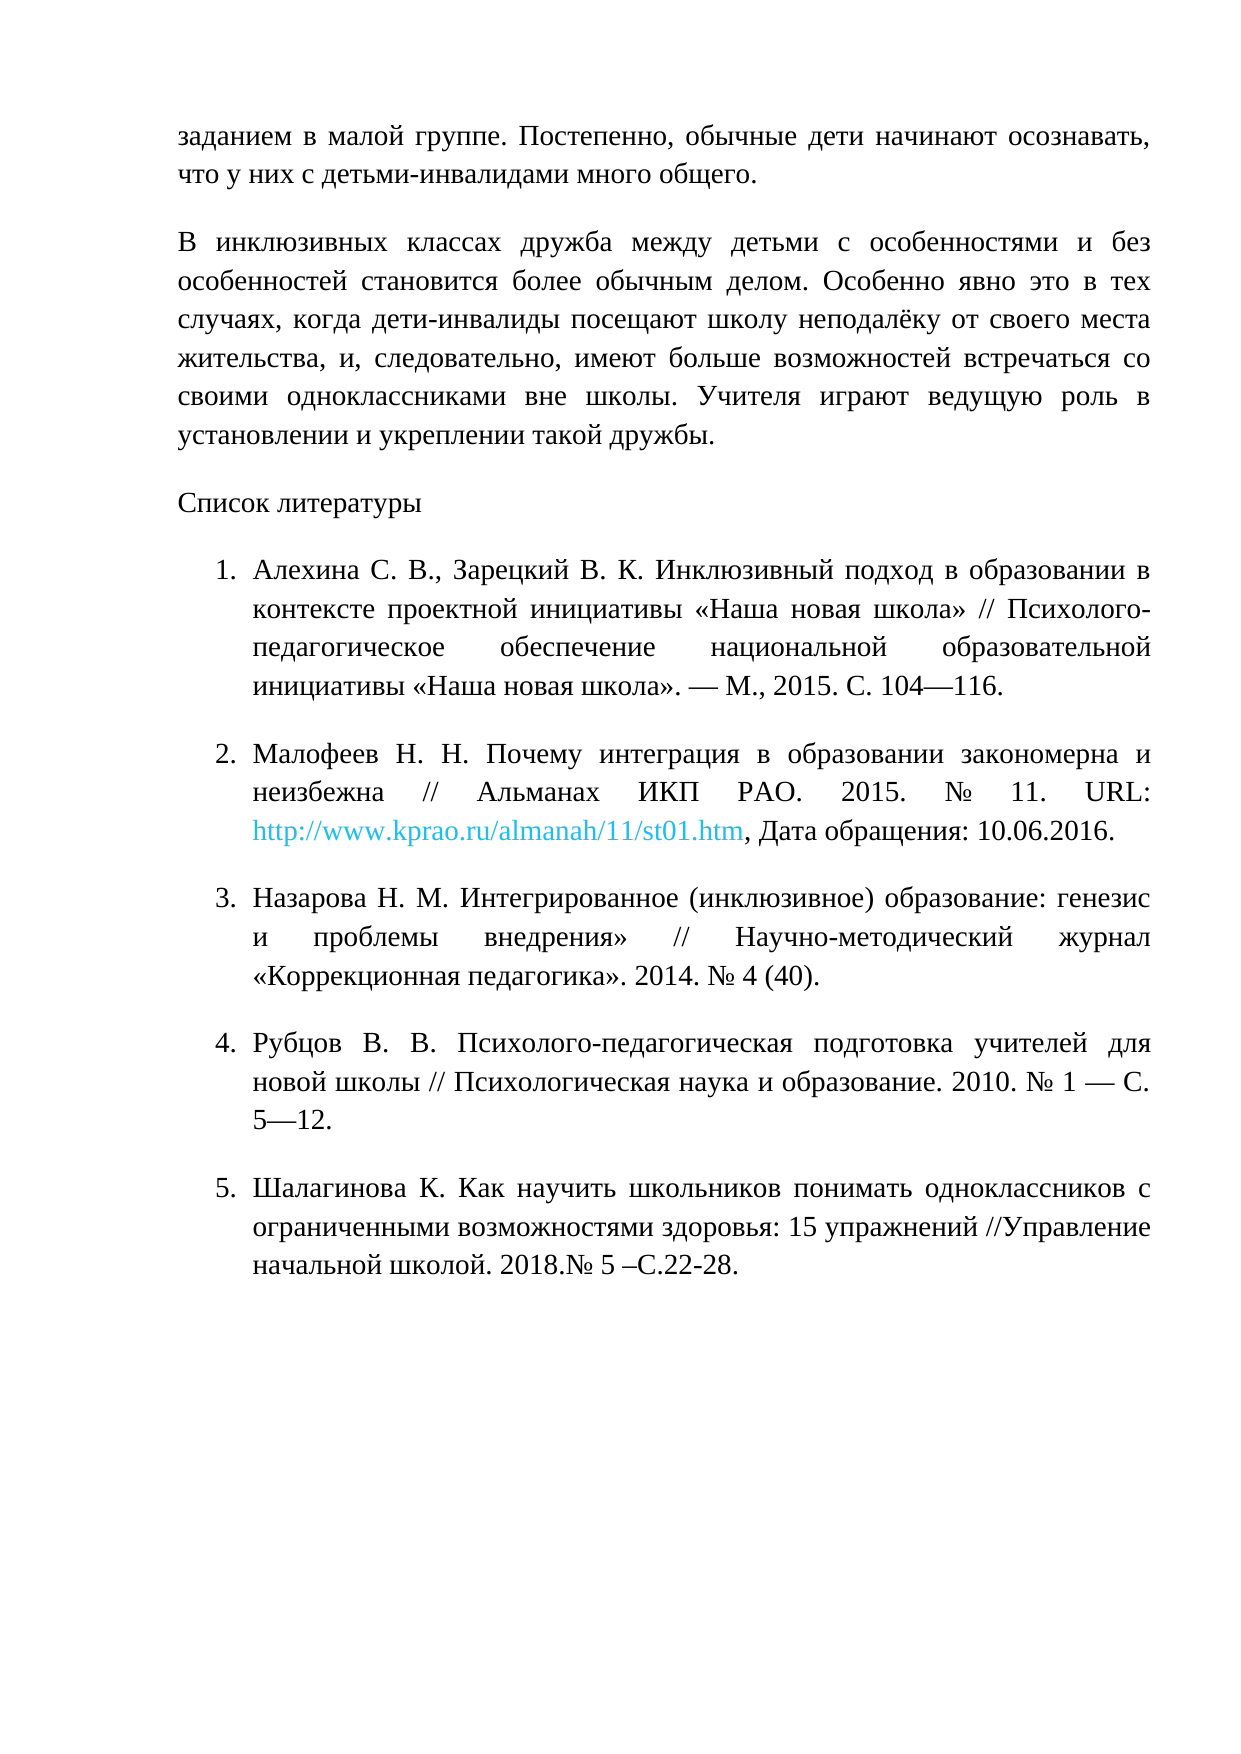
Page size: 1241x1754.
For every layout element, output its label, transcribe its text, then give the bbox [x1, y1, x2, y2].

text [177, 118, 1152, 190]
text В инклюзивных классах дружба между детьми с особенностями и без особенностей становится более обычным делом. Особенно явно это в тех случаях, когда дети-инвалиды посещают школу неподалёку от своего места жительства, и, следовательно, имеют больше возможностей встречаться со своими одноклассниками вне школы. Учителя играют ведущую роль в установлении и укреплении такой дружбы. [177, 224, 1152, 451]
list Назарова Н. М. Интегрированное (инклюзивное) образование: генезис и проблемы внедрения» // Научно-методический журнал «Коррекционная педагогика». 2014. № 4 (40). [215, 881, 1152, 991]
list Шалагинова К. Как научить школьников понимать одноклассников с ограниченными возможностями здоровья: 15 упражнений //Управление начальной школой. 2018.№ 5 –С.22-28. [215, 1170, 1152, 1281]
list Рубцов В. В. Психолого-педагогическая подготовка учителей для новой школы // Психологическая наука и образование. 2010. № 1 — С. 5—12. [215, 1025, 1152, 1136]
list Алехина С. В., Зарецкий В. К. Инклюзивный подход в образовании в контексте проектной инициативы «Наша новая школа» // Психолого-педагогическое обеспечение национальной образовательной инициативы «Наша новая школа». — М., 2015. С. 104—116. [215, 552, 1152, 702]
list Малофеев Н. Н. Почему интеграция в образовании закономерна и неизбежна // Альманах ИКП РАО. 2015. № 11. URL: http://www.kprao.ru/almanah/11/st01.htm, Дата обращения: 10.06.2016. [215, 736, 1152, 846]
text Список литературы [177, 485, 1152, 518]
